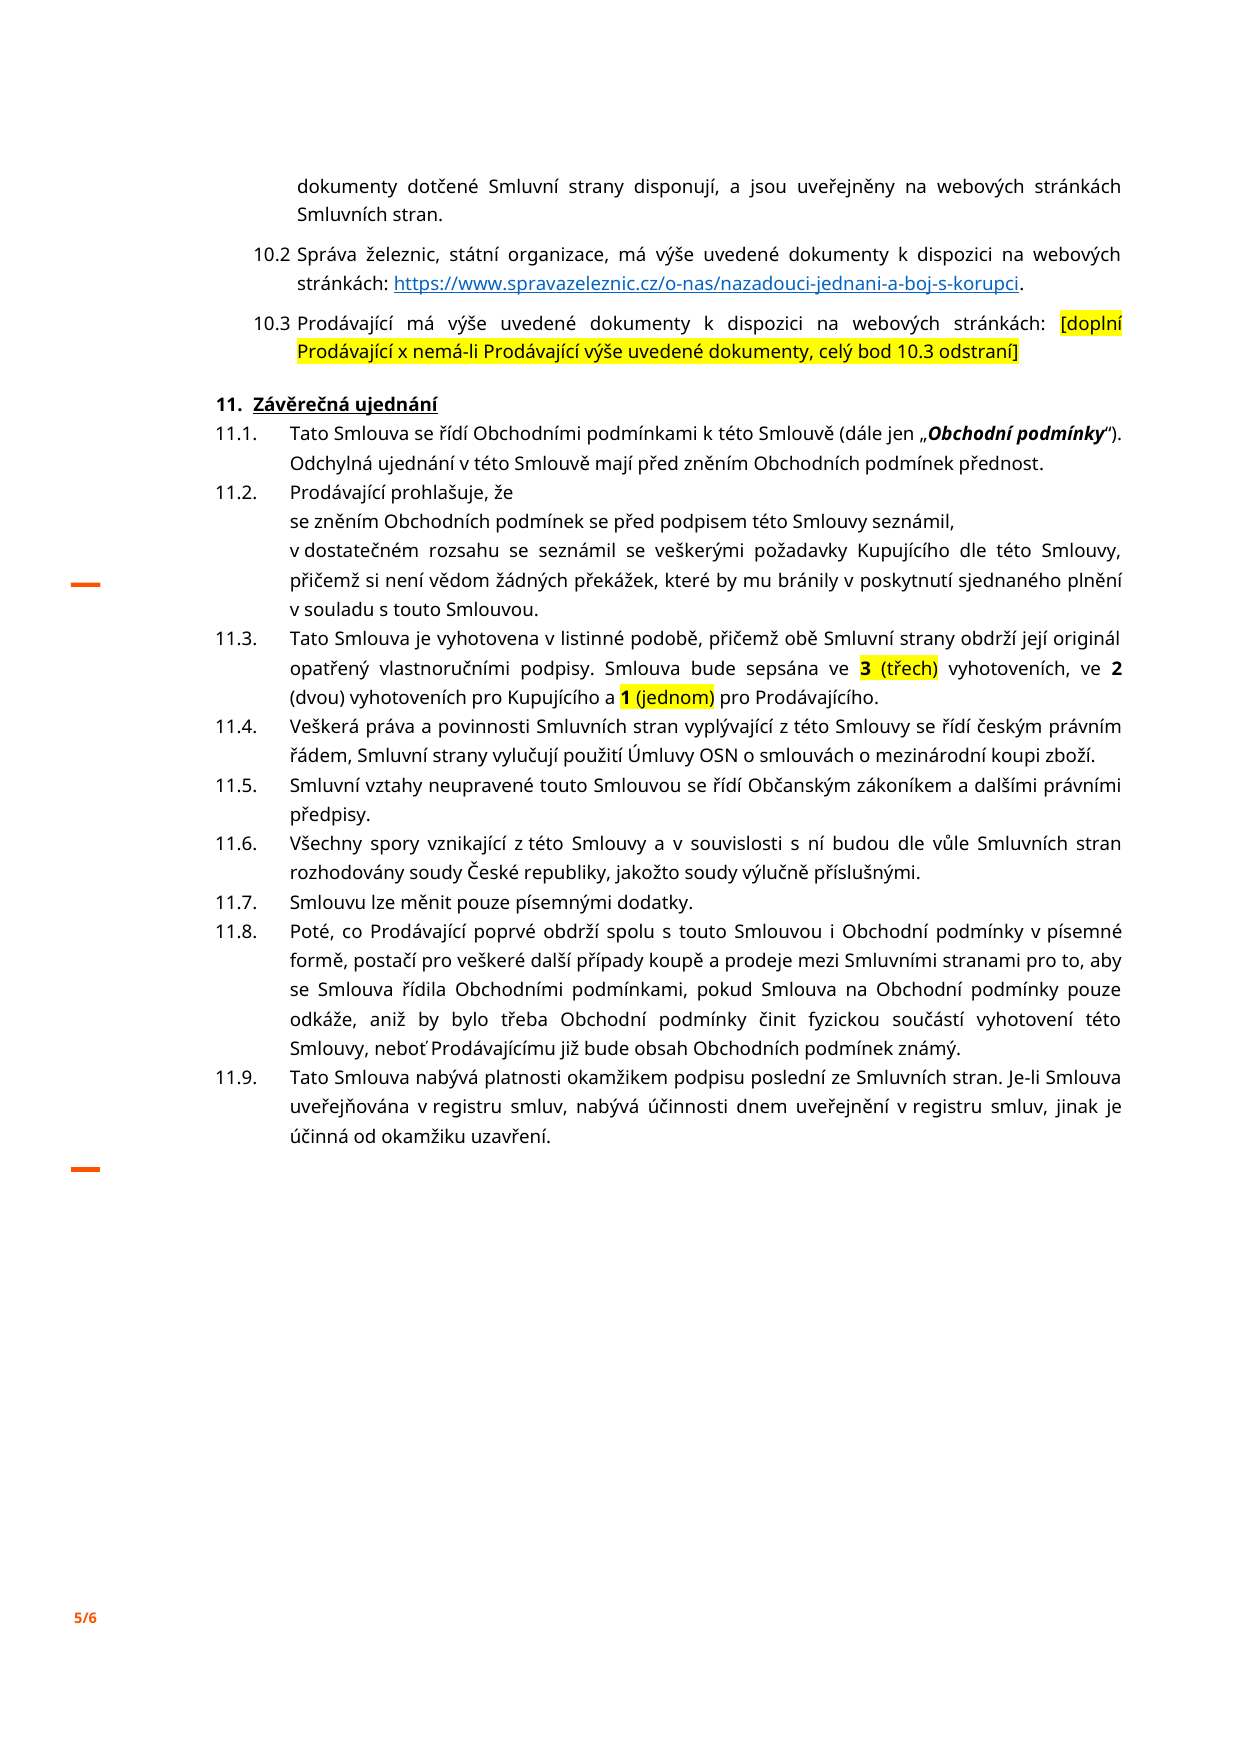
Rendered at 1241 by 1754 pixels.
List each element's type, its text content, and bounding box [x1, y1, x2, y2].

list Veškerá práva a povinnosti Smluvních stran vyplývající z této Smlouvy se řídí českým právním řádem, Smluvní strany vylučují použití Úmluvy OSN o smlouvách o mezinárodní koupi zboží. [215, 713, 1122, 768]
list se zněním Obchodních podmínek se před podpisem této Smlouvy seznámil, [289, 508, 1122, 534]
list v dostatečném rozsahu se seznámil se veškerými požadavky Kupujícího dle této Smlouvy, přičemž si není vědom žádných překážek, které by mu bránily v poskytnutí sjednaného plnění v souladu s touto Smlouvou. [289, 538, 1122, 622]
list Prodávající má výše uvedené dokumenty k dispozici na webových stránkách: [doplní Prodávající x nemá-li Prodávající výše uvedené dokumenty, celý bod 10.3 odstraní] [253, 310, 1122, 364]
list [253, 173, 1122, 227]
list Tato Smlouva se řídí Obchodními podmínkami k této Smlouvě (dále jen „Obchodní podmínky“). Odchylná ujednání v této Smlouvě mají před zněním Obchodních podmínek přednost. [215, 421, 1122, 475]
list Prodávající prohlašuje, že [215, 479, 1122, 505]
list Poté, co Prodávající poprvé obdrží spolu s touto Smlouvou i Obchodní podmínky v písemné formě, postačí pro veškeré další případy koupě a prodeje mezi Smluvními stranami pro to, aby se Smlouva řídila Obchodními podmínkami, pokud Smlouva na Obchodní podmínky pouze odkáže, aniž by bylo třeba Obchodní podmínky činit fyzickou součástí vyhotovení této Smlouvy, neboť Prodávajícímu již bude obsah Obchodních podmínek známý. [215, 918, 1122, 1061]
list Všechny spory vznikající z této Smlouvy a v souvislosti s ní budou dle vůle Smluvních stran rozhodovány soudy České republiky, jakožto soudy výlučně příslušnými. [215, 830, 1122, 885]
list Smlouvu lze měnit pouze písemnými dodatky. [215, 889, 1122, 914]
list Správa železnic, státní organizace, má výše uvedené dokumenty k dispozici na webových stránkách: https://www.spravazeleznic.cz/o-nas/nazadouci-jednani-a-boj-s-korupci. [253, 242, 1122, 295]
list Tato Smlouva nabývá platnosti okamžikem podpisu poslední ze Smluvních stran. Je-li Smlouva uveřejňována v registru smluv, nabývá účinnosti dnem uveřejnění v registru smluv, jinak je účinná od okamžiku uzavření. [215, 1064, 1122, 1149]
subtitle Závěrečná ujednání [216, 391, 1122, 417]
list Smluvní vztahy neupravené touto Smlouvou se řídí Občanským zákoníkem a dalšími právními předpisy. [215, 772, 1122, 827]
list Tato Smlouva je vyhotovena v listinné podobě, přičemž obě Smluvní strany obdrží její originál opatřený vlastnoručními podpisy. Smlouva bude sepsána ve 3 (třech) vyhotoveních, ve 2 (dvou) vyhotoveních pro Kupujícího a 1 (jednom) pro Prodávajícího. [215, 626, 1122, 709]
